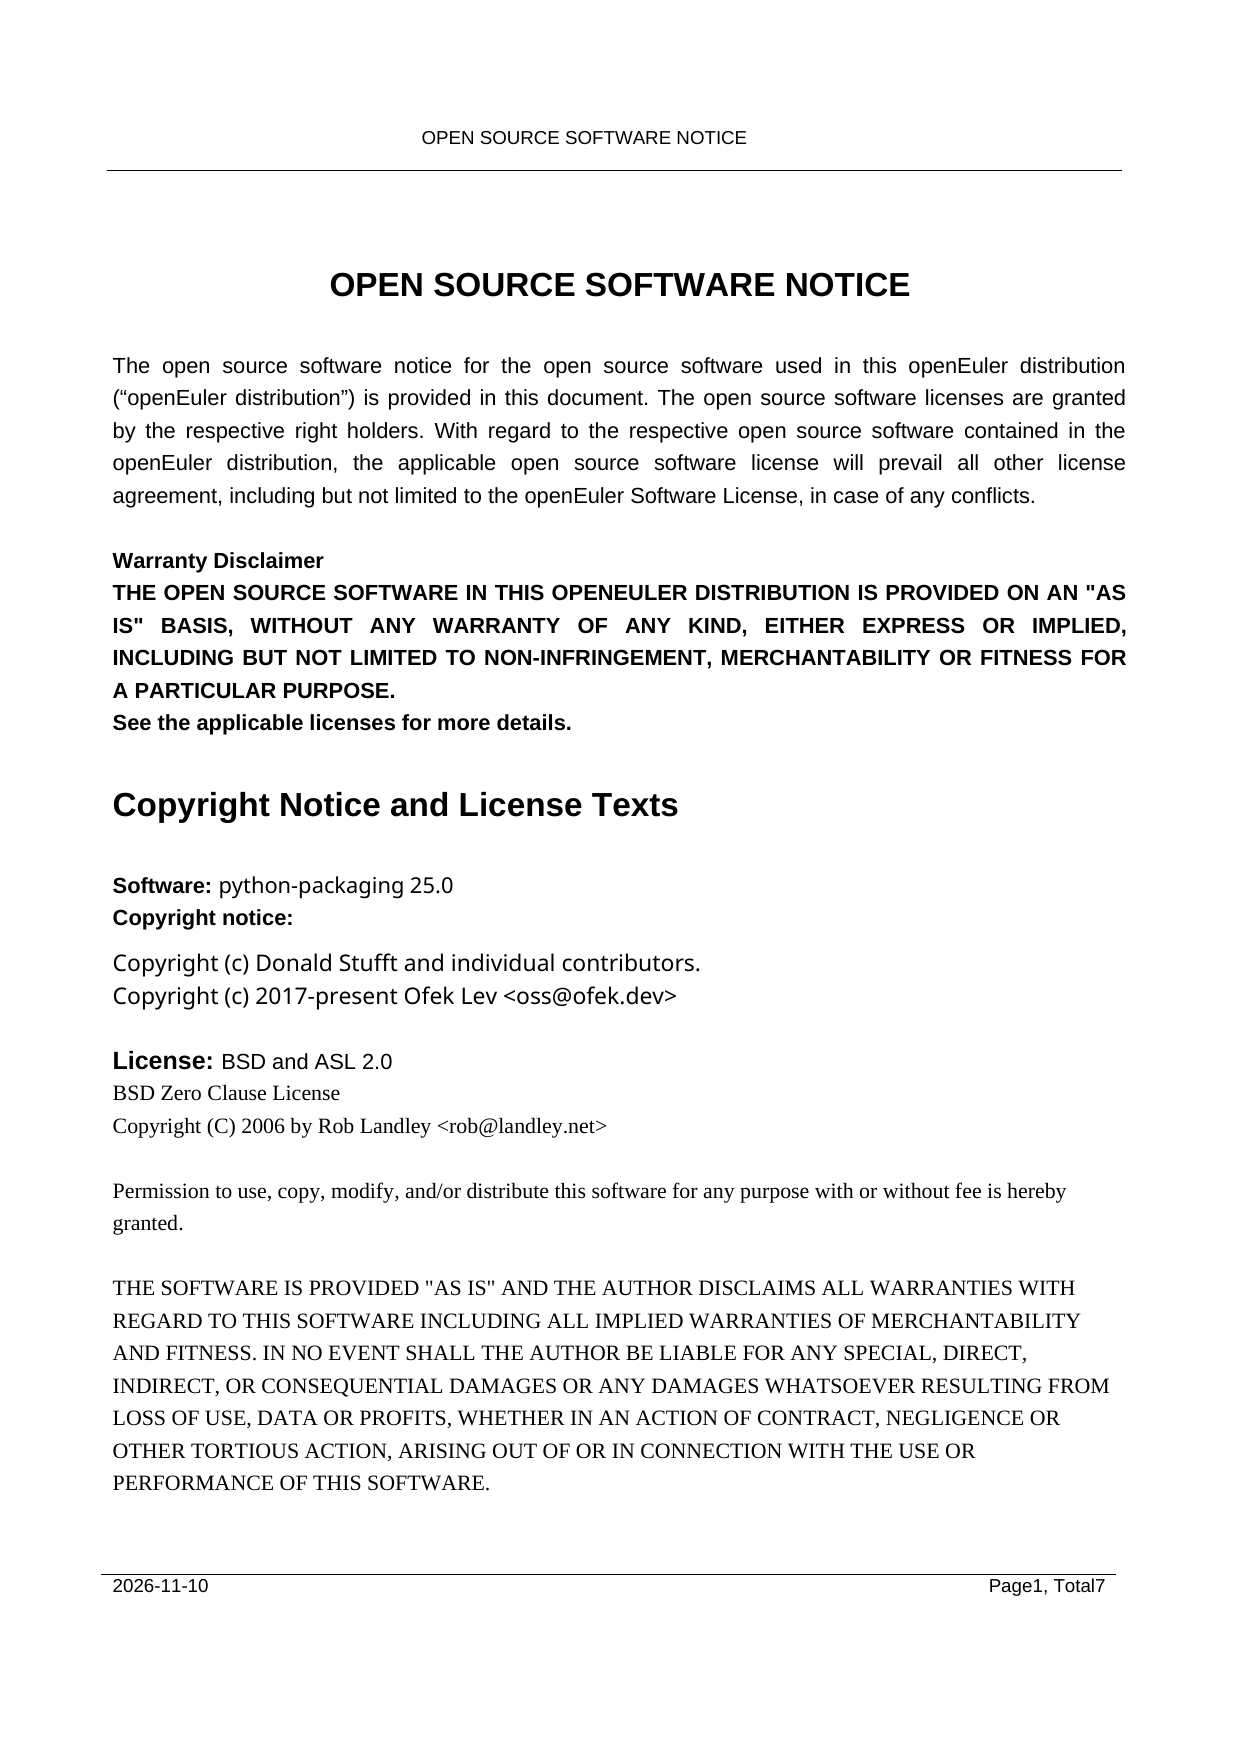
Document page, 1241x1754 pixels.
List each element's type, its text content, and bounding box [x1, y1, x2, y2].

text Copyright notice: [112, 901, 1128, 934]
text Warranty Disclaimer [112, 544, 1128, 576]
text Copyright Notice and License Texts [112, 771, 1128, 836]
text License: BSD and ASL 2.0 [112, 1044, 1128, 1077]
text The open source software notice for the open source software used in this openEuler distribution (“openEuler distribution”) is provided in this document. The open source software licenses are granted by the respective right holders. With regard to the respective open source software contained in the openEuler distribution, the applicable open source software license will prevail all other license agreement, including but not limited to the openEuler Software License, in case of any conflicts. [112, 349, 1128, 511]
text Copyright (c) Donald Stufft and individual contributors. Copyright (c) 2017-present Ofek Lev <oss@ofek.dev> [112, 947, 1128, 1044]
text THE OPEN SOURCE SOFTWARE IN THIS OPENEULER DISTRIBUTION IS PROVIDED ON AN "AS IS" BASIS, WITHOUT ANY WARRANTY OF ANY KIND, EITHER EXPRESS OR IMPLIED, INCLUDING BUT NOT LIMITED TO NON-INFRINGEMENT, MERCHANTABILITY OR FITNESS FOR A PARTICULAR PURPOSE. See the applicable licenses for more details. [112, 576, 1128, 739]
title Software: python-packaging 25.0 [112, 869, 1128, 901]
text OPEN SOURCE SOFTWARE NOTICE [112, 251, 1128, 316]
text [112, 1077, 1128, 1499]
